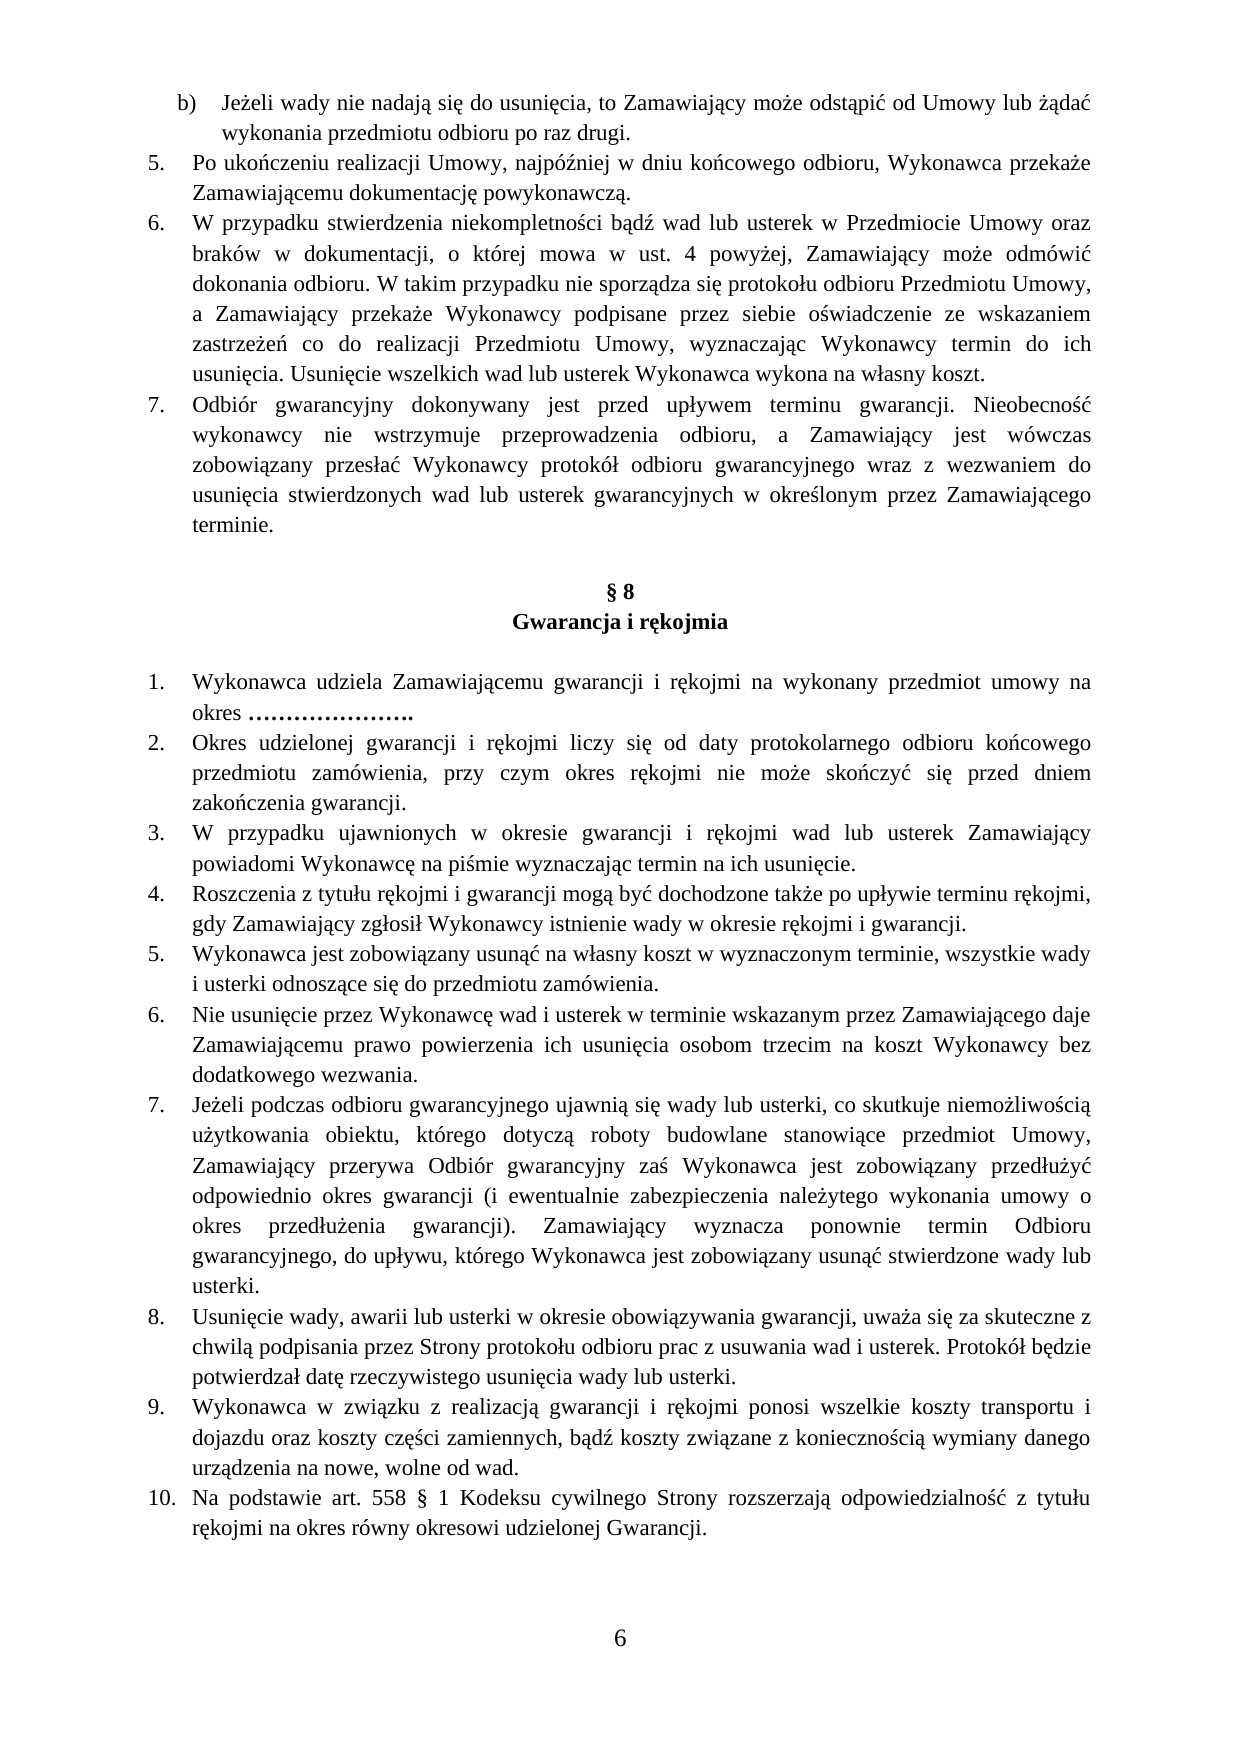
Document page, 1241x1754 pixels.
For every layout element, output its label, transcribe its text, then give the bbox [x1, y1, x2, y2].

list Okres udzielonej gwarancji i rękojmi liczy się od daty protokolarnego odbioru końcowego przedmiotu zamówienia, przy czym okres rękojmi nie może skończyć się przed dniem zakończenia gwarancji. [148, 729, 1093, 816]
list Odbiór gwarancyjny dokonywany jest przed upływem terminu gwarancji. Nieobecność wykonawcy nie wstrzymuje przeprowadzenia odbioru, a Zamawiający jest wówczas zobowiązany przesłać Wykonawcy protokół odbioru gwarancyjnego wraz z wezwaniem do usunięcia stwierdzonych wad lub usterek gwarancyjnych w określonym przez Zamawiającego terminie. [148, 391, 1093, 538]
list Wykonawca jest zobowiązany usunąć na własny koszt w wyznaczonym terminie, wszystkie wady i usterki odnoszące się do przedmiotu zamówienia. [148, 940, 1093, 997]
list Nie usunięcie przez Wykonawcę wad i usterek w terminie wskazanym przez Zamawiającego daje Zamawiającemu prawo powierzenia ich usunięcia osobom trzecim na koszt Wykonawcy bez dodatkowego wezwania. [148, 1001, 1093, 1087]
text Gwarancja i rękojmia [148, 608, 1093, 634]
list Wykonawca udziela Zamawiającemu gwarancji i rękojmi na wykonany przedmiot umowy na okres …………………. [148, 668, 1093, 725]
list W przypadku ujawnionych w okresie gwarancji i rękojmi wad lub usterek Zamawiający powiadomi Wykonawcę na piśmie wyznaczając termin na ich usunięcie. [148, 819, 1093, 876]
list Roszczenia z tytułu rękojmi i gwarancji mogą być dochodzone także po upływie terminu rękojmi, gdy Zamawiający zgłosił Wykonawcy istnienie wady w okresie rękojmi i gwarancji. [148, 880, 1093, 936]
list Jeżeli podczas odbioru gwarancyjnego ujawnią się wady lub usterki, co skutkuje niemożliwością użytkowania obiektu, którego dotyczą roboty budowlane stanowiące przedmiot Umowy, Zamawiający przerywa Odbiór gwarancyjny zaś Wykonawca jest zobowiązany przedłużyć odpowiednio okres gwarancji (i ewentualnie zabezpieczenia należytego wykonania umowy o okres przedłużenia gwarancji). Zamawiający wyznacza ponownie termin Odbioru gwarancyjnego, do upływu, którego Wykonawca jest zobowiązany usunąć stwierdzone wady lub usterki. [148, 1091, 1093, 1299]
list Usunięcie wady, awarii lub usterki w okresie obowiązywania gwarancji, uważa się za skuteczne z chwilą podpisania przez Strony protokołu odbioru prac z usuwania wad i usterek. Protokół będzie potwierdzał datę rzeczywistego usunięcia wady lub usterki. [148, 1303, 1093, 1389]
list Jeżeli wady nie nadają się do usunięcia, to Zamawiający może odstąpić od Umowy lub żądać wykonania przedmiotu odbioru po raz drugi. [177, 89, 1093, 145]
list Wykonawca w związku z realizacją gwarancji i rękojmi ponosi wszelkie koszty transportu i dojazdu oraz koszty części zamiennych, bądź koszty związane z koniecznością wymiany danego urządzenia na nowe, wolne od wad. [148, 1393, 1093, 1480]
text § 8 [148, 578, 1093, 604]
list W przypadku stwierdzenia niekompletności bądź wad lub usterek w Przedmiocie Umowy oraz braków w dokumentacji, o której mowa w ust. 4 powyżej, Zamawiający może odmówić dokonania odbioru. W takim przypadku nie sporządza się protokołu odbioru Przedmiotu Umowy, a Zamawiający przekaże Wykonawcy podpisane przez siebie oświadczenie ze wskazaniem zastrzeżeń co do realizacji Przedmiotu Umowy, wyznaczając Wykonawcy termin do ich usunięcia. Usunięcie wszelkich wad lub usterek Wykonawca wykona na własny koszt. [148, 209, 1093, 387]
list Na podstawie art. 558 § 1 Kodeksu cywilnego Strony rozszerzają odpowiedzialność z tytułu rękojmi na okres równy okresowi udzielonej Gwarancji. [148, 1484, 1093, 1541]
list Po ukończeniu realizacji Umowy, najpóźniej w dniu końcowego odbioru, Wykonawca przekaże Zamawiającemu dokumentację powykonawczą. [148, 149, 1093, 206]
